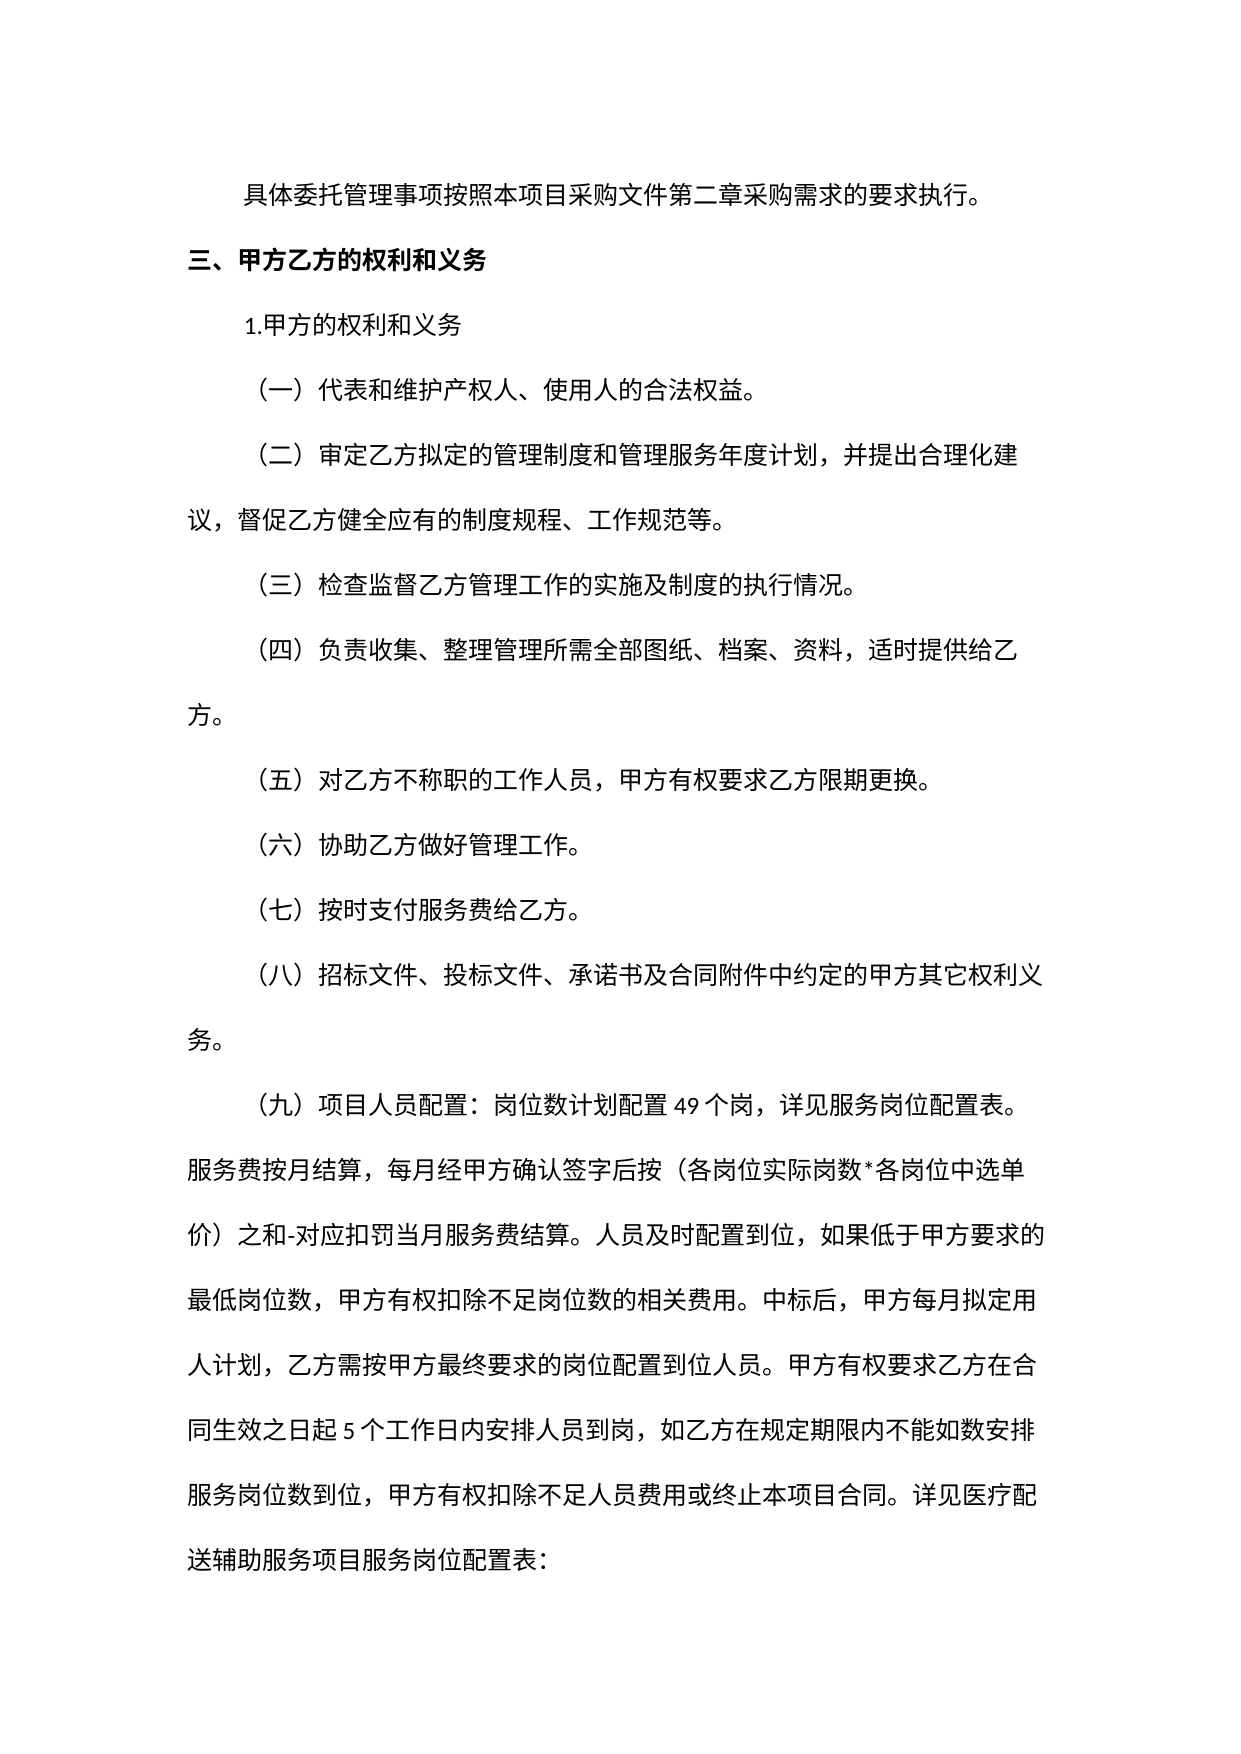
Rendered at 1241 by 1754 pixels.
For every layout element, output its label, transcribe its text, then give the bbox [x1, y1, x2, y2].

text （七）按时支付服务费给乙方。 [187, 877, 1053, 942]
text （四）负责收集、整理管理所需全部图纸、档案、资料，适时提供给乙方。 [187, 617, 1053, 747]
text 三、甲方乙方的权利和义务 [187, 227, 1053, 292]
text （九）项目人员配置：岗位数计划配置49个岗，详见服务岗位配置表。服务费按月结算，每月经甲方确认签字后按（各岗位实际岗数*各岗位中选单价）之和-对应扣罚当月服务费结算。人员及时配置到位，如果低于甲方要求的最低岗位数，甲方有权扣除不足岗位数的相关费用。中标后，甲方每月拟定用人计划，乙方需按甲方最终要求的岗位配置到位人员。甲方有权要求乙方在合同生效之日起5个工作日内安排人员到岗，如乙方在规定期限内不能如数安排服务岗位数到位，甲方有权扣除不足人员费用或终止本项目合同。详见医疗配送辅助服务项目服务岗位配置表： [187, 1072, 1053, 1592]
text （一）代表和维护产权人、使用人的合法权益。 [187, 357, 1053, 422]
text 具体委托管理事项按照本项目采购文件第二章采购需求的要求执行。 [187, 162, 1053, 227]
text （二）审定乙方拟定的管理制度和管理服务年度计划，并提出合理化建议，督促乙方健全应有的制度规程、工作规范等。 [187, 422, 1053, 552]
text （五）对乙方不称职的工作人员，甲方有权要求乙方限期更换。 [187, 747, 1053, 812]
text （三）检查监督乙方管理工作的实施及制度的执行情况。 [187, 552, 1053, 617]
text （八）招标文件、投标文件、承诺书及合同附件中约定的甲方其它权利义务。 [187, 942, 1053, 1072]
text 1.甲方的权利和义务 [187, 292, 1053, 357]
text （六）协助乙方做好管理工作。 [187, 812, 1053, 877]
